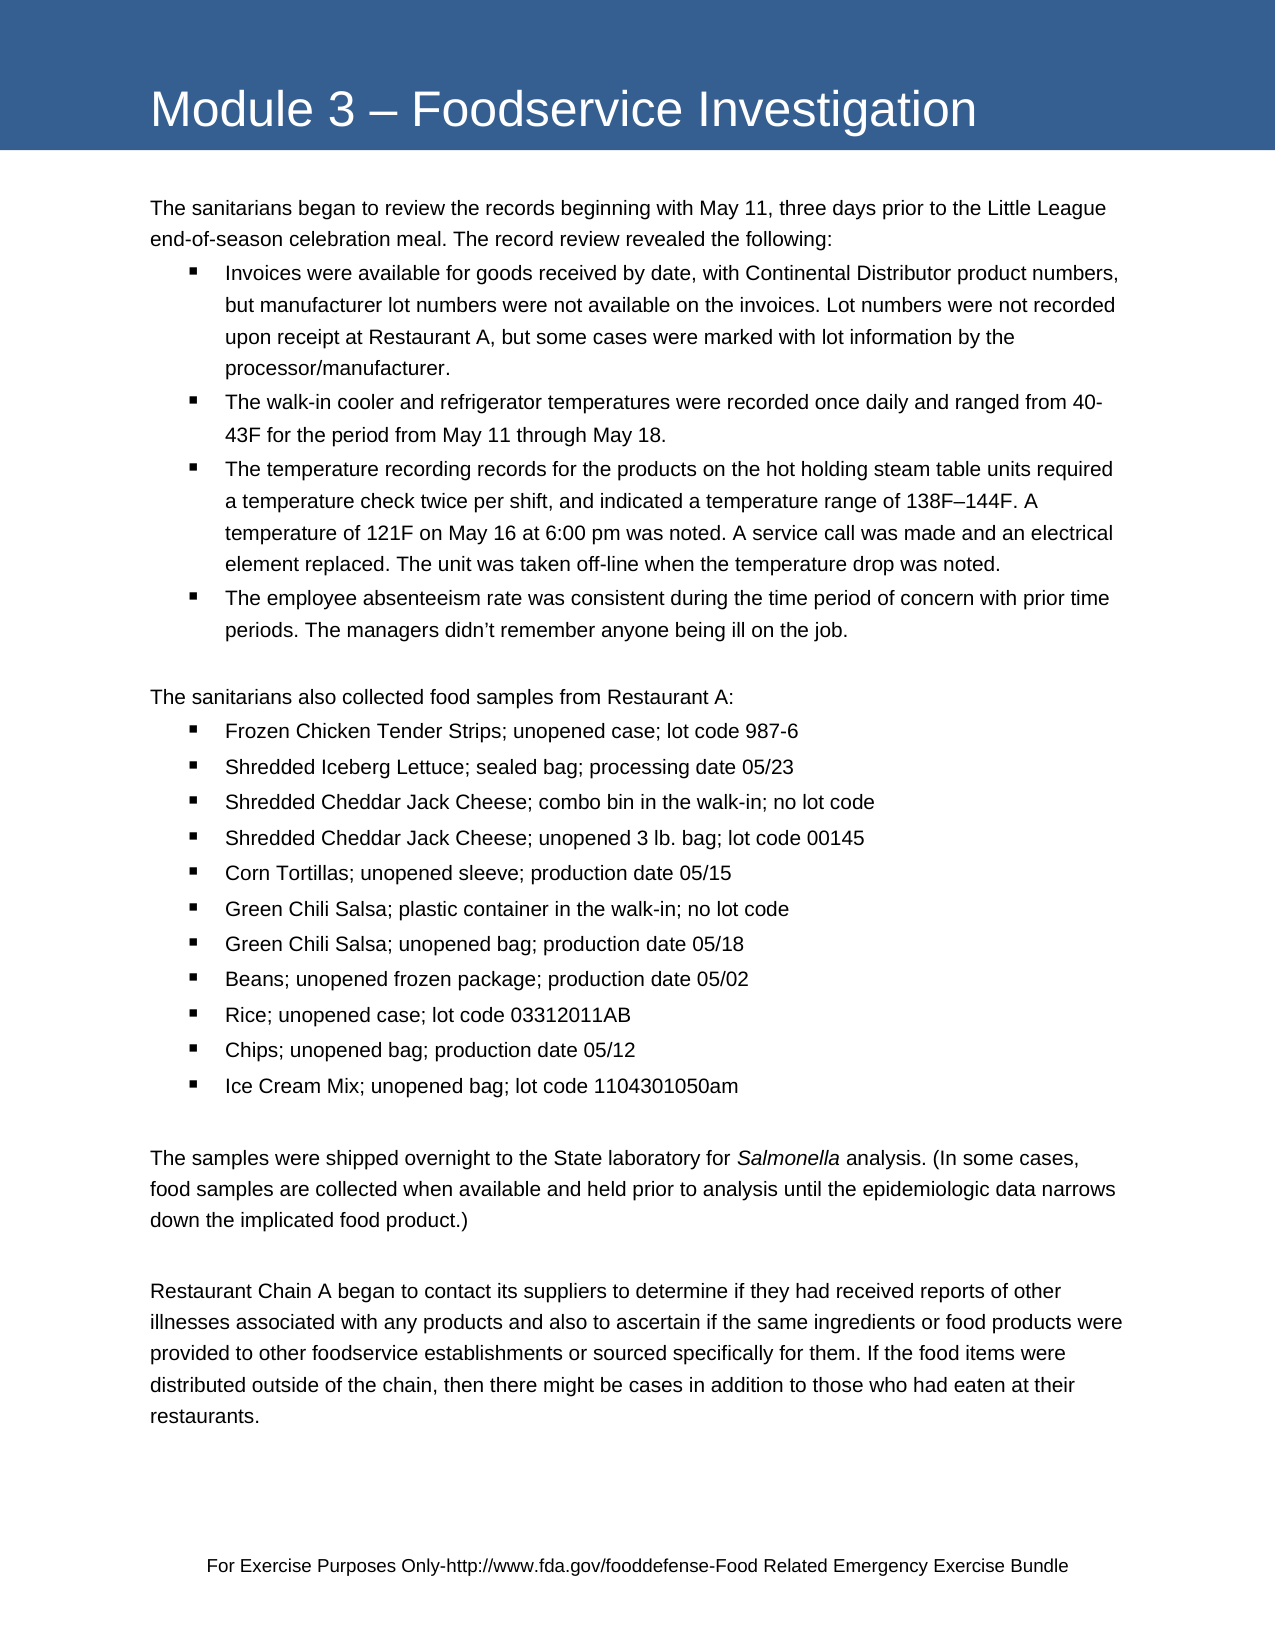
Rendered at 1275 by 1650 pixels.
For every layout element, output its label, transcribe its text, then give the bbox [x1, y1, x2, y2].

list Shredded Cheddar Jack Cheese; combo bin in the walk-in; no lot code [187, 784, 1125, 815]
list The employee absenteeism rate was consistent during the time period of concern with prior time periods. The managers didn’t remember anyone being ill on the job. [187, 580, 1125, 673]
list Frozen Chicken Tender Strips; unopened case; lot code 987-6 [187, 713, 1125, 744]
text The sanitarians began to review the records beginning with May 11, three days prior to the Little League end-of-season celebration meal. The record review revealed the following: [150, 188, 1125, 251]
list The walk-in cooler and refrigerator temperatures were recorded once daily and ranged from 40-43F for the period from May 11 through May 18. [187, 384, 1125, 446]
text Restaurant Chain A began to contact its suppliers to determine if they had received reports of other illnesses associated with any products and also to ascertain if the same ingredients or food products were provided to other foodservice establishments or sourced specifically for them. If the food items were distributed outside of the chain, then there might be cases in addition to those who had eaten at their restaurants. [150, 1271, 1125, 1459]
list The temperature recording records for the products on the hot holding steam table units required a temperature check twice per shift, and indicated a temperature range of 138F–144F. A temperature of 121F on May 16 at 6:00 pm was noted. A service call was made and an electrical element replaced. The unit was taken off-line when the temperature drop was noted. [187, 451, 1125, 576]
list Shredded Iceberg Lettuce; sealed bag; processing date 05/23 [187, 748, 1125, 780]
text The sanitarians also collected food samples from Restaurant A: [150, 678, 1125, 709]
list Green Chili Salsa; unopened bag; production date 05/18 [187, 926, 1125, 957]
list Beans; unopened frozen package; production date 05/02 [187, 961, 1125, 992]
list Ice Cream Mix; unopened bag; lot code 1104301050am [187, 1067, 1125, 1098]
list Shredded Cheddar Jack Cheese; unopened 3 lb. bag; lot code 00145 [187, 819, 1125, 851]
list Corn Tortillas; unopened sleeve; production date 05/15 [187, 855, 1125, 886]
list Chips; unopened bag; production date 05/12 [187, 1032, 1125, 1063]
list Invoices were available for goods received by date, with Continental Distributor product numbers, but manufacturer lot numbers were not available on the invoices. Lot numbers were not recorded upon receipt at Restaurant A, but some cases were marked with lot information by the processor/manufacturer. [187, 255, 1125, 380]
text The samples were shipped overnight to the State laboratory for Salmonella analysis. (In some cases, food samples are collected when available and held prior to analysis until the epidemiologic data narrows down the implicated food product.) [150, 1138, 1125, 1232]
list Rice; unopened case; lot code 03312011AB [187, 996, 1125, 1028]
list Green Chili Salsa; plastic container in the walk-in; no lot code [187, 890, 1125, 921]
